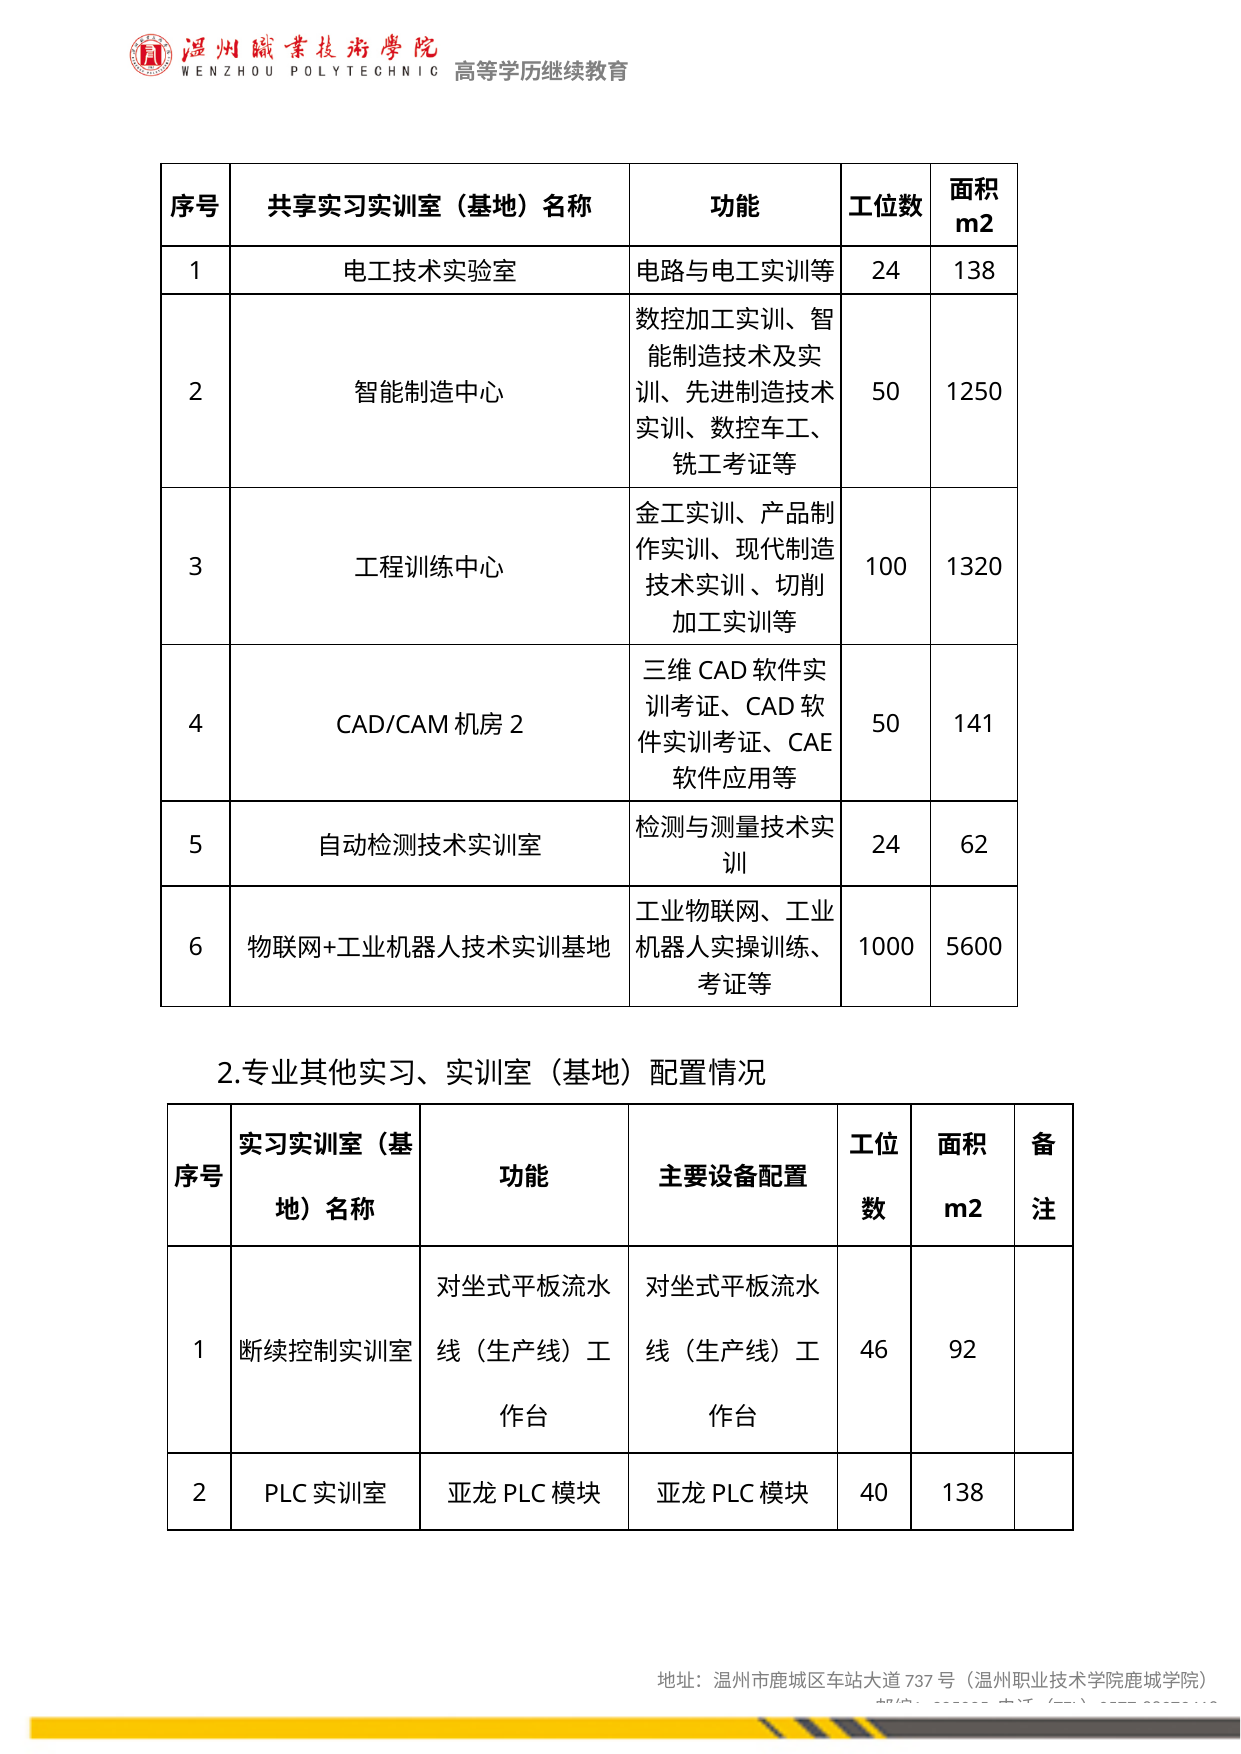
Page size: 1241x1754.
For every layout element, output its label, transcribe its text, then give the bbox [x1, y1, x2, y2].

table_cell 1250 [931, 295, 1017, 486]
table_cell 金工实训、产品制作实训、现代制造技术实训 、切削加工实训等 [630, 488, 840, 643]
table_cell 智能制造中心 [231, 295, 629, 486]
table_header 工位数 [838, 1105, 910, 1245]
table_cell 141 [931, 645, 1017, 800]
table_cell 检测与测量技术实训 [630, 802, 840, 885]
table_cell 自动检测技术实训室 [231, 802, 629, 885]
table_cell 亚龙PLC模块FX3U、电脑、 [421, 1454, 628, 1529]
table_cell 断续控制实训室 [232, 1247, 419, 1452]
table_cell 24 [842, 247, 930, 293]
picture [125, 25, 446, 85]
table_cell 3 [162, 488, 229, 643]
table_cell PLC实训室 [232, 1454, 419, 1529]
table_cell 6 [162, 887, 229, 1006]
table_header 面积m2 [912, 1105, 1014, 1245]
table_cell 4 [162, 645, 229, 800]
table_cell 5600 [931, 887, 1017, 1006]
table_header 面积m2 [931, 164, 1017, 245]
text 2.专业其他实习、实训室（基地）配置情况 [187, 161, 1053, 1103]
table_cell 50 [842, 645, 930, 800]
table_cell 1000 [842, 887, 930, 1006]
table_cell 138 [912, 1454, 1014, 1529]
table_header 序号 [162, 164, 229, 245]
table_cell 物联网+工业机器人技术实训基地 [231, 887, 629, 1006]
table_cell 1320 [931, 488, 1017, 643]
table_cell 92 [912, 1247, 1014, 1452]
table_cell 62 [931, 802, 1017, 885]
table_cell 工程训练中心 [231, 488, 629, 643]
table_cell 1 [168, 1247, 230, 1452]
table_cell 三维CAD软件实训考证、CAD软件实训考证、CAE软件应用等 [630, 645, 840, 800]
table_header 实习实训室（基地）名称 [232, 1105, 419, 1245]
table_cell 100 [842, 488, 930, 643]
table_cell 2 [168, 1454, 230, 1529]
table_header 工位数 [842, 164, 930, 245]
table_cell 对坐式平板流水线（生产线）工作台 [629, 1247, 837, 1452]
table_cell 40 [838, 1454, 910, 1529]
table_header 功能 [421, 1105, 628, 1245]
table_cell 2 [162, 295, 229, 486]
table_header 主要设备配置 [629, 1105, 837, 1245]
table_cell 对坐式平板流水线（生产线）工作台 [421, 1247, 628, 1452]
table_cell 24 [842, 802, 930, 885]
table_cell [1015, 1454, 1072, 1529]
table_header 备注 [1015, 1105, 1072, 1245]
table_header 序号 [168, 1105, 230, 1245]
table_cell 1 [162, 247, 229, 293]
table_cell 46 [838, 1247, 910, 1452]
table_cell 50 [842, 295, 930, 486]
table_header 功能 [630, 164, 840, 245]
picture [0, 1703, 1241, 1754]
table_cell 工业物联网、工业机器人实操训练、考证等 [630, 887, 840, 1006]
table_cell CAD/CAM机房2 [231, 645, 629, 800]
table_cell 亚龙PLC模块FX3U、电脑、 [629, 1454, 837, 1529]
table_cell 数控加工实训、智能制造技术及实训、先进制造技术实训、数控车工、铣工考证等 [630, 295, 840, 486]
table_cell 电路与电工实训等 [630, 247, 840, 293]
table_cell 5 [162, 802, 229, 885]
table_cell 138 [931, 247, 1017, 293]
table_cell 电工技术实验室 [231, 247, 629, 293]
table_header 共享实习实训室（基地）名称 [231, 164, 629, 245]
table_cell [1015, 1247, 1072, 1452]
